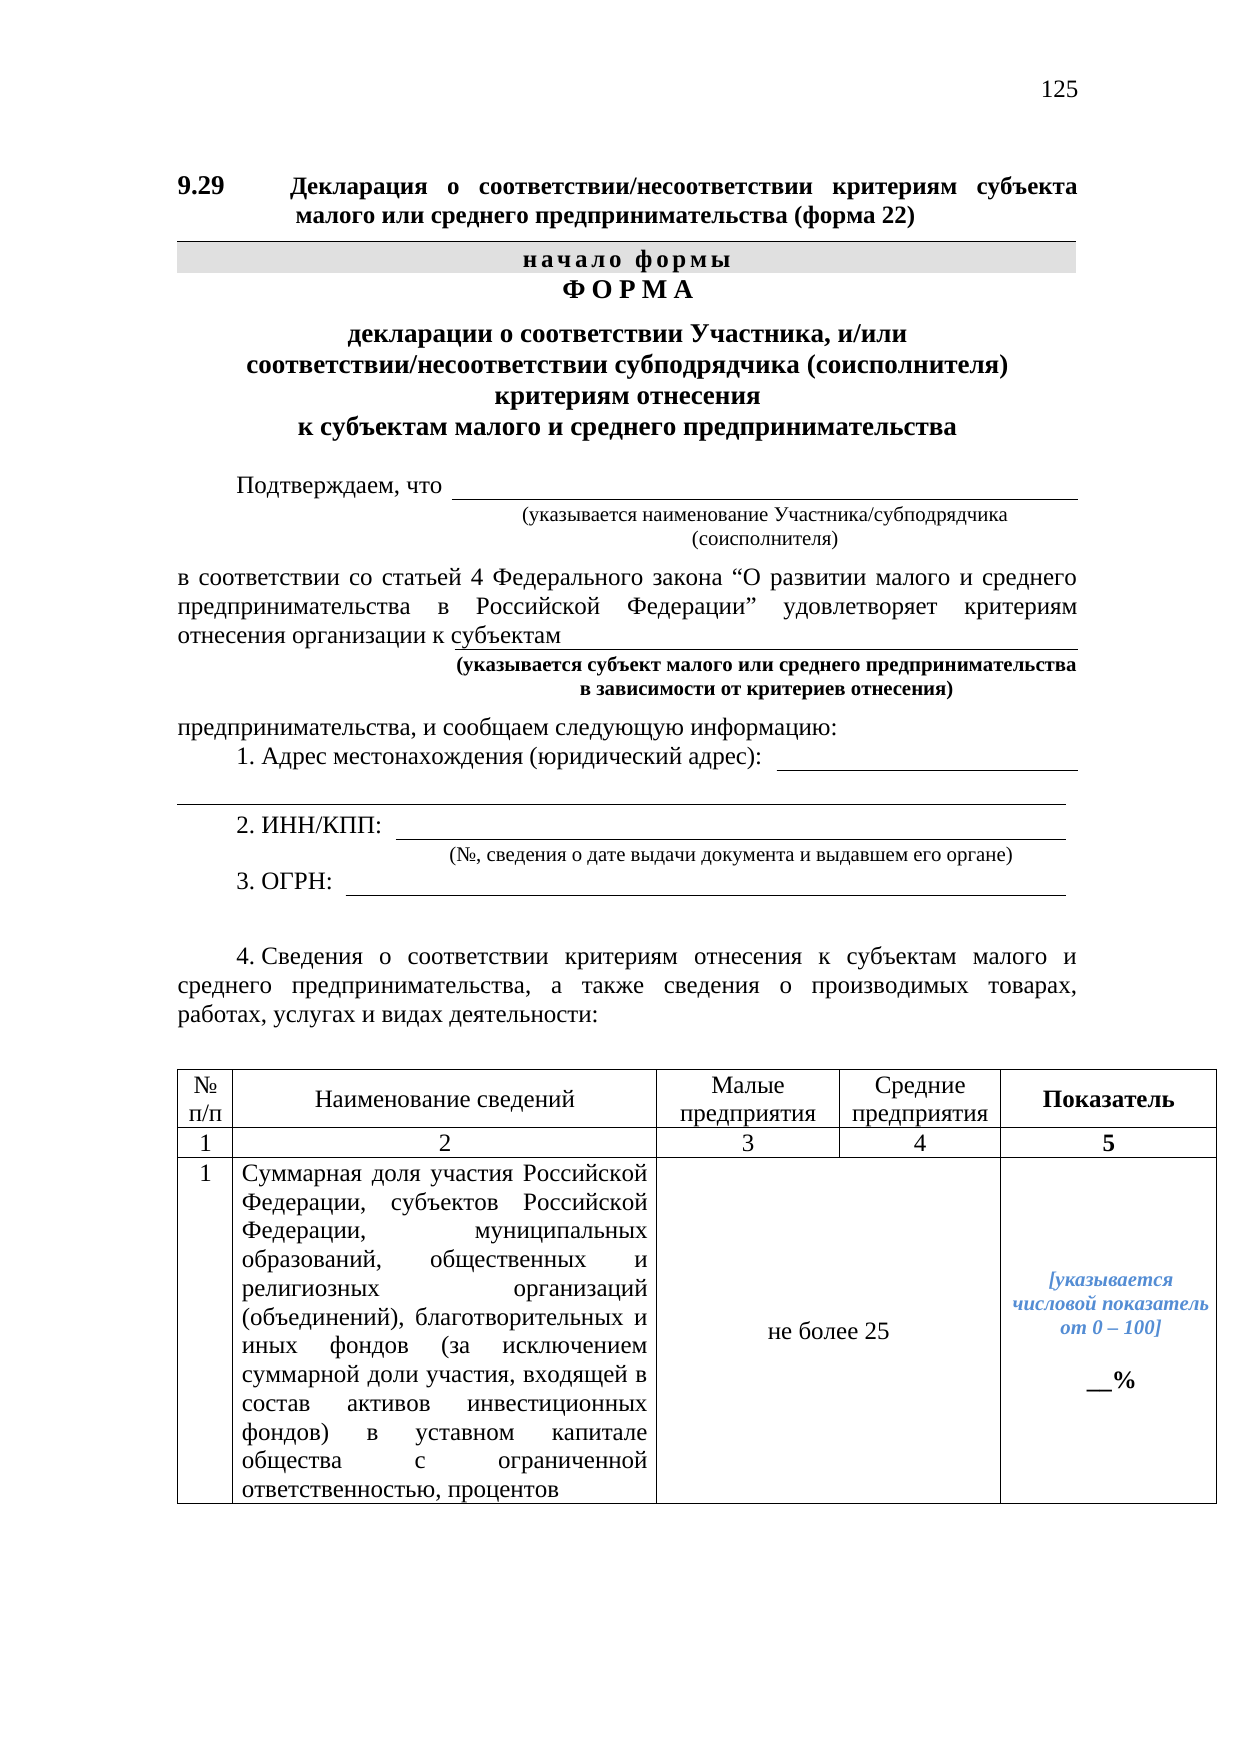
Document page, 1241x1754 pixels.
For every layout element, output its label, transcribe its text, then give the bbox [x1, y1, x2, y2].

text (№, сведения о дате выдачи документа и выдавшем его органе) [396, 840, 1066, 866]
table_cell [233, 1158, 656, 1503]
text 2. ИНН/КПП: [236, 810, 1078, 838]
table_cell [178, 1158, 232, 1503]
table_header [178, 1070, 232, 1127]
text 1. Адрес местонахождения (юридический адрес): [236, 741, 1078, 770]
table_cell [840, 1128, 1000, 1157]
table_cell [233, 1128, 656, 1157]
text начало формы [177, 242, 1076, 273]
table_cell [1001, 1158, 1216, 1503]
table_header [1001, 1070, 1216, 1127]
text в соответствии со статьей 4 Федерального закона “О развитии малого и среднего предпринимательства в Российской Федерации” удовлетворяет критериям отнесения организации к субъектам [177, 562, 1078, 649]
text Подтверждаем, что [177, 470, 1078, 499]
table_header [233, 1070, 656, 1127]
text декларации о соответствии Участника, и/или соответствии/несоответствии субподрядчика (соисполнителя) критериям отнесения к субъектам малого и среднего предпринимательства [177, 317, 1078, 441]
text 4. Сведения о соответствии критериям отнесения к субъектам малого и среднего предпринимательства, а также сведения о производимых товарах, работах, услугах и видах деятельности: [177, 941, 1078, 1027]
text предпринимательства, и сообщаем следующую информацию: [177, 712, 1078, 741]
text ФОРМА [177, 273, 1078, 304]
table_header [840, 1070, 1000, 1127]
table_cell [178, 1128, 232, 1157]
text 3. ОГРН: [236, 866, 1078, 894]
text (указывается субъект малого или среднего предпринимательства в зависимости от критериев отнесения) [455, 650, 1078, 700]
list Декларация о соответствии/несоответствии критериям субъекта малого или среднего предпринимательства (форма 22) [177, 169, 1078, 229]
text (указывается наименование Участника/субподрядчика (соисполнителя) [452, 500, 1078, 550]
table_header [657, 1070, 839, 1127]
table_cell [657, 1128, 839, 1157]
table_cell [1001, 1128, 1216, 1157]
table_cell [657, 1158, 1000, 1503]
